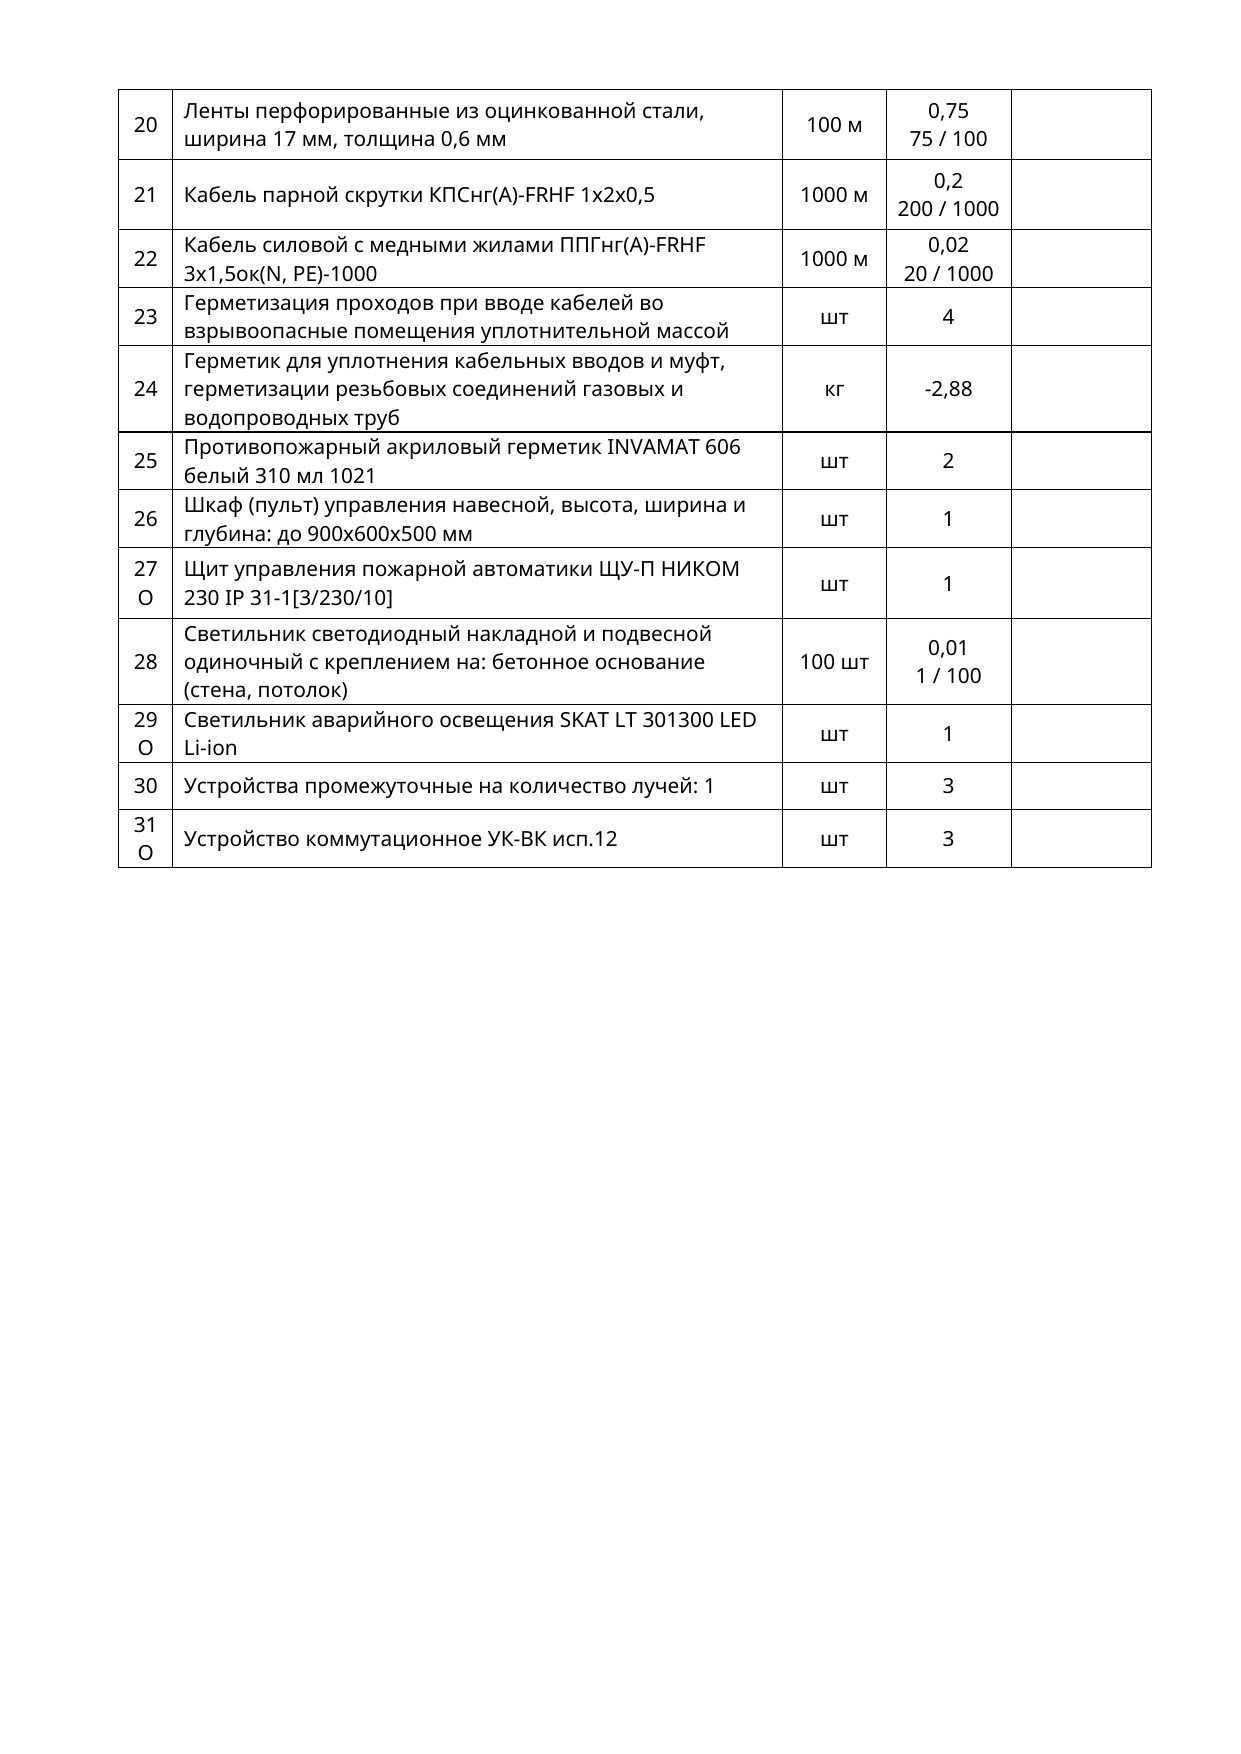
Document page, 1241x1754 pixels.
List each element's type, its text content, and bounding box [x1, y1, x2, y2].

table_cell 22 [119, 230, 172, 287]
table_cell шт [783, 763, 886, 809]
table_cell 1 [887, 490, 1011, 547]
table_cell шт [783, 548, 886, 618]
table_cell шт [783, 433, 886, 489]
table_cell 25 [119, 433, 172, 489]
table_cell 100 шт [783, 619, 886, 704]
table_cell 29 О [119, 705, 172, 762]
table_cell [1012, 763, 1151, 809]
table_cell 24 [119, 346, 172, 431]
table_cell [1012, 433, 1151, 489]
table_cell 0,02 20 / 1000 [887, 230, 1011, 287]
table_cell 1 [887, 548, 1011, 618]
table_cell [1012, 810, 1151, 867]
table_cell 26 [119, 490, 172, 547]
table_cell 21 [119, 160, 172, 229]
table_cell 31 О [119, 810, 172, 867]
table_cell шт [783, 288, 886, 345]
table_cell [1012, 490, 1151, 547]
table_cell 0,75 75 / 100 [887, 90, 1011, 159]
table_cell Устройство коммутационное УК-ВК исп.12 [173, 810, 782, 867]
table_cell [1012, 288, 1151, 345]
table_cell 27 О [119, 548, 172, 618]
table_cell 20 [119, 90, 172, 159]
table_cell Светильник светодиодный накладной и подвесной одиночный с креплением на: бетонное основание (стена, потолок) [173, 619, 782, 704]
table_cell 1000 м [783, 230, 886, 287]
table_cell Кабель парной скрутки КПСнг(A)-FRHF 1х2х0,5 [173, 160, 782, 229]
table_cell 0,2 200 / 1000 [887, 160, 1011, 229]
table_cell [1012, 548, 1151, 618]
table_cell Противопожарный акриловый герметик INVAMAT 606 белый 310 мл 1021 [173, 433, 782, 489]
table_cell [1012, 619, 1151, 704]
table_cell 30 [119, 763, 172, 809]
table_cell 3 [887, 763, 1011, 809]
table_cell Светильник аварийного освещения SKAT LT 301300 LED Li-ion [173, 705, 782, 762]
table_cell Устройства промежуточные на количество лучей: 1 [173, 763, 782, 809]
table_cell [1012, 160, 1151, 229]
table_cell 3 [887, 810, 1011, 867]
table_cell 100 м [783, 90, 886, 159]
table_cell 28 [119, 619, 172, 704]
table_cell Герметик для уплотнения кабельных вводов и муфт, герметизации резьбовых соединений газовых и водопроводных труб [173, 346, 782, 431]
table_cell шт [783, 705, 886, 762]
table_cell [1012, 230, 1151, 287]
table_cell -2,88 [887, 346, 1011, 431]
table_cell 4 [887, 288, 1011, 345]
table_cell 0,01 1 / 100 [887, 619, 1011, 704]
table_cell [1012, 705, 1151, 762]
table_cell [1012, 90, 1151, 159]
table_cell [1012, 346, 1151, 431]
table_cell Ленты перфорированные из оцинкованной стали, ширина 17 мм, толщина 0,6 мм [173, 90, 782, 159]
table_cell 1000 м [783, 160, 886, 229]
table_cell Щит управления пожарной автоматики ЩУ-П НИКОМ 230 IP 31-1[3/230/10] [173, 548, 782, 618]
table_cell кг [783, 346, 886, 431]
table_cell Кабель силовой с медными жилами ППГнг(A)-FRHF 3х1,5ок(N, PE)-1000 [173, 230, 782, 287]
table_cell шт [783, 490, 886, 547]
table_cell 1 [887, 705, 1011, 762]
table_cell Шкаф (пульт) управления навесной, высота, ширина и глубина: до 900х600х500 мм [173, 490, 782, 547]
table_cell шт [783, 810, 886, 867]
table_cell 2 [887, 433, 1011, 489]
table_cell 23 [119, 288, 172, 345]
table_cell Герметизация проходов при вводе кабелей во взрывоопасные помещения уплотнительной массой [173, 288, 782, 345]
